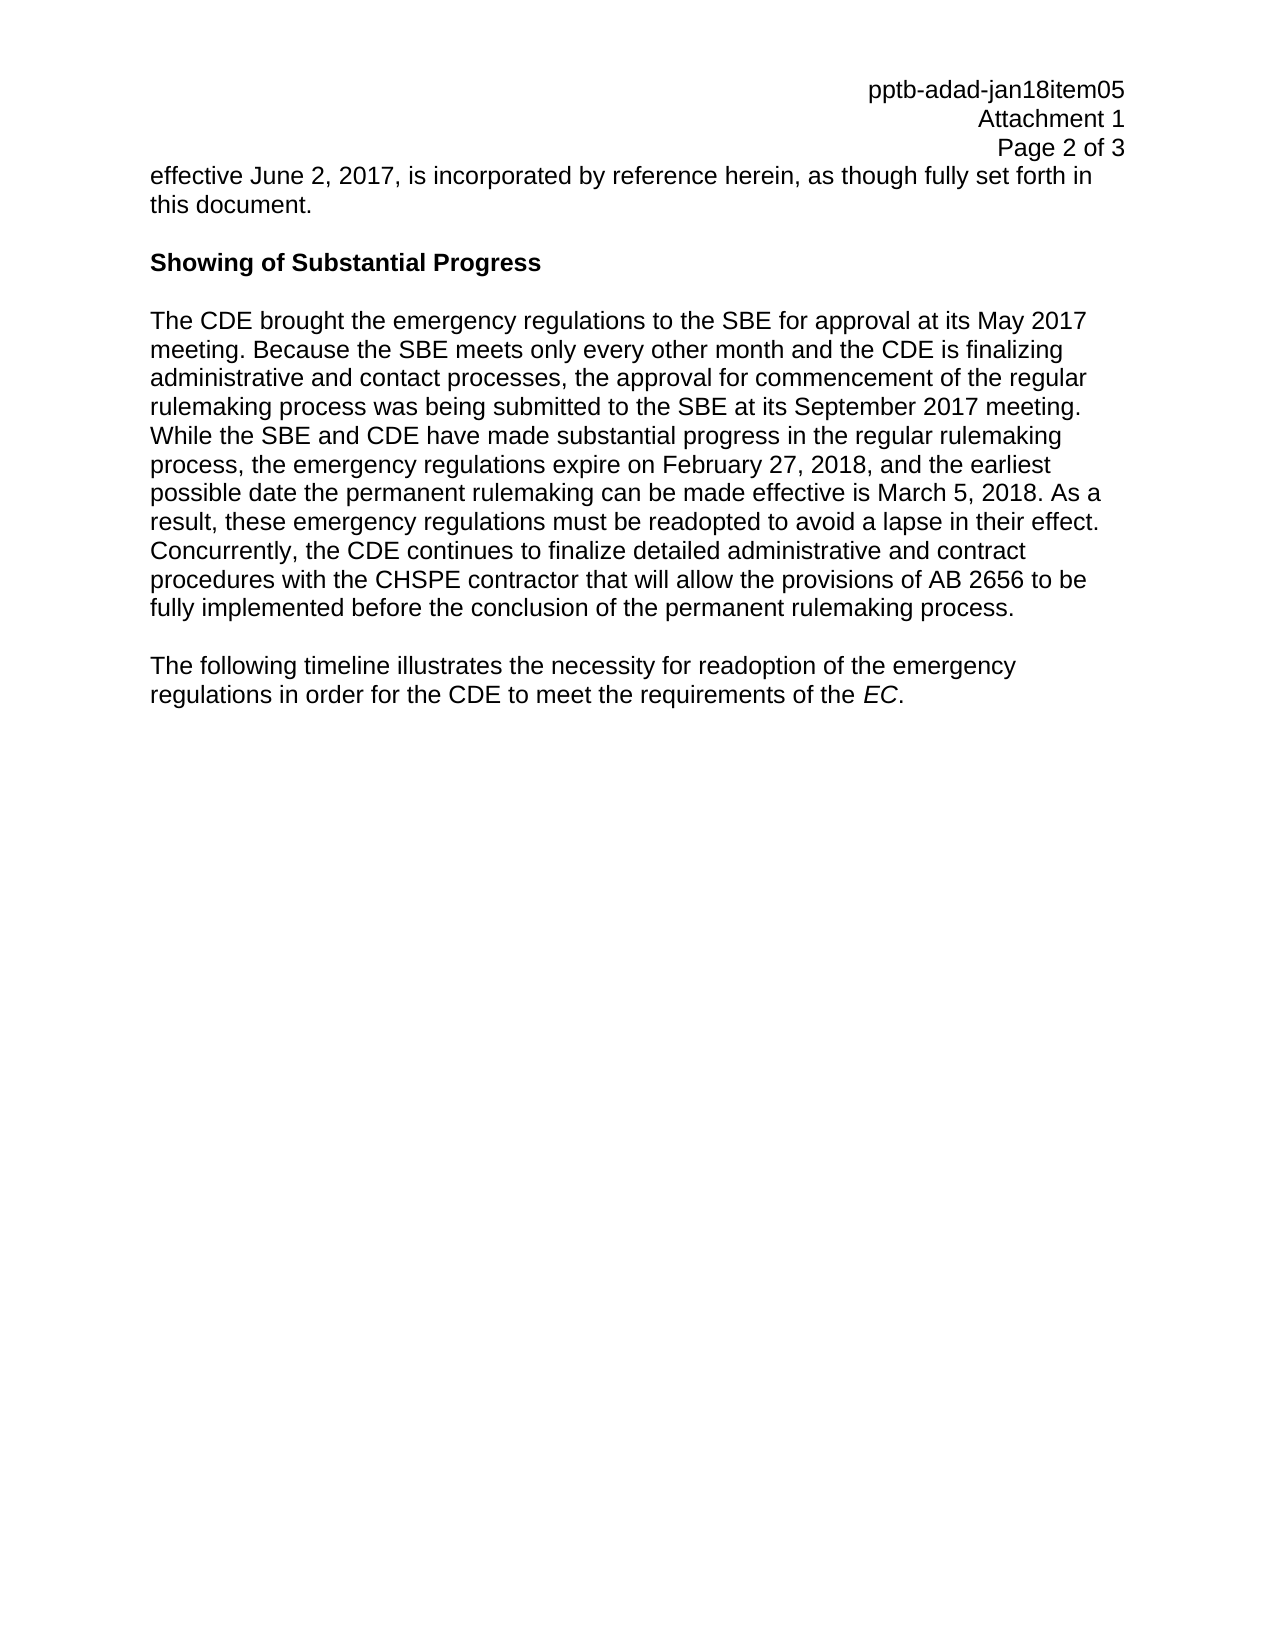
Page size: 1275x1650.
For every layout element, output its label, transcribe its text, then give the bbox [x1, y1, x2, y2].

text Showing of Substantial Progress [150, 248, 1125, 277]
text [150, 161, 1125, 219]
text The following timeline illustrates the necessity for readoption of the emergency regulations in order for the CDE to meet the requirements of the EC. [150, 651, 1125, 709]
text The CDE brought the emergency regulations to the SBE for approval at its May 2017 meeting. Because the SBE meets only every other month and the CDE is finalizing administrative and contact processes, the approval for commencement of the regular rulemaking process was being submitted to the SBE at its September 2017 meeting. While the SBE and CDE have made substantial progress in the regular rulemaking process, the emergency regulations expire on February 27, 2018, and the earliest possible date the permanent rulemaking can be made effective is March 5, 2018. As a result, these emergency regulations must be readopted to avoid a lapse in their effect. Concurrently, the CDE continues to finalize detailed administrative and contract procedures with the CHSPE contractor that will allow the provisions of AB 2656 to be fully implemented before the conclusion of the permanent rulemaking process. [150, 306, 1125, 622]
